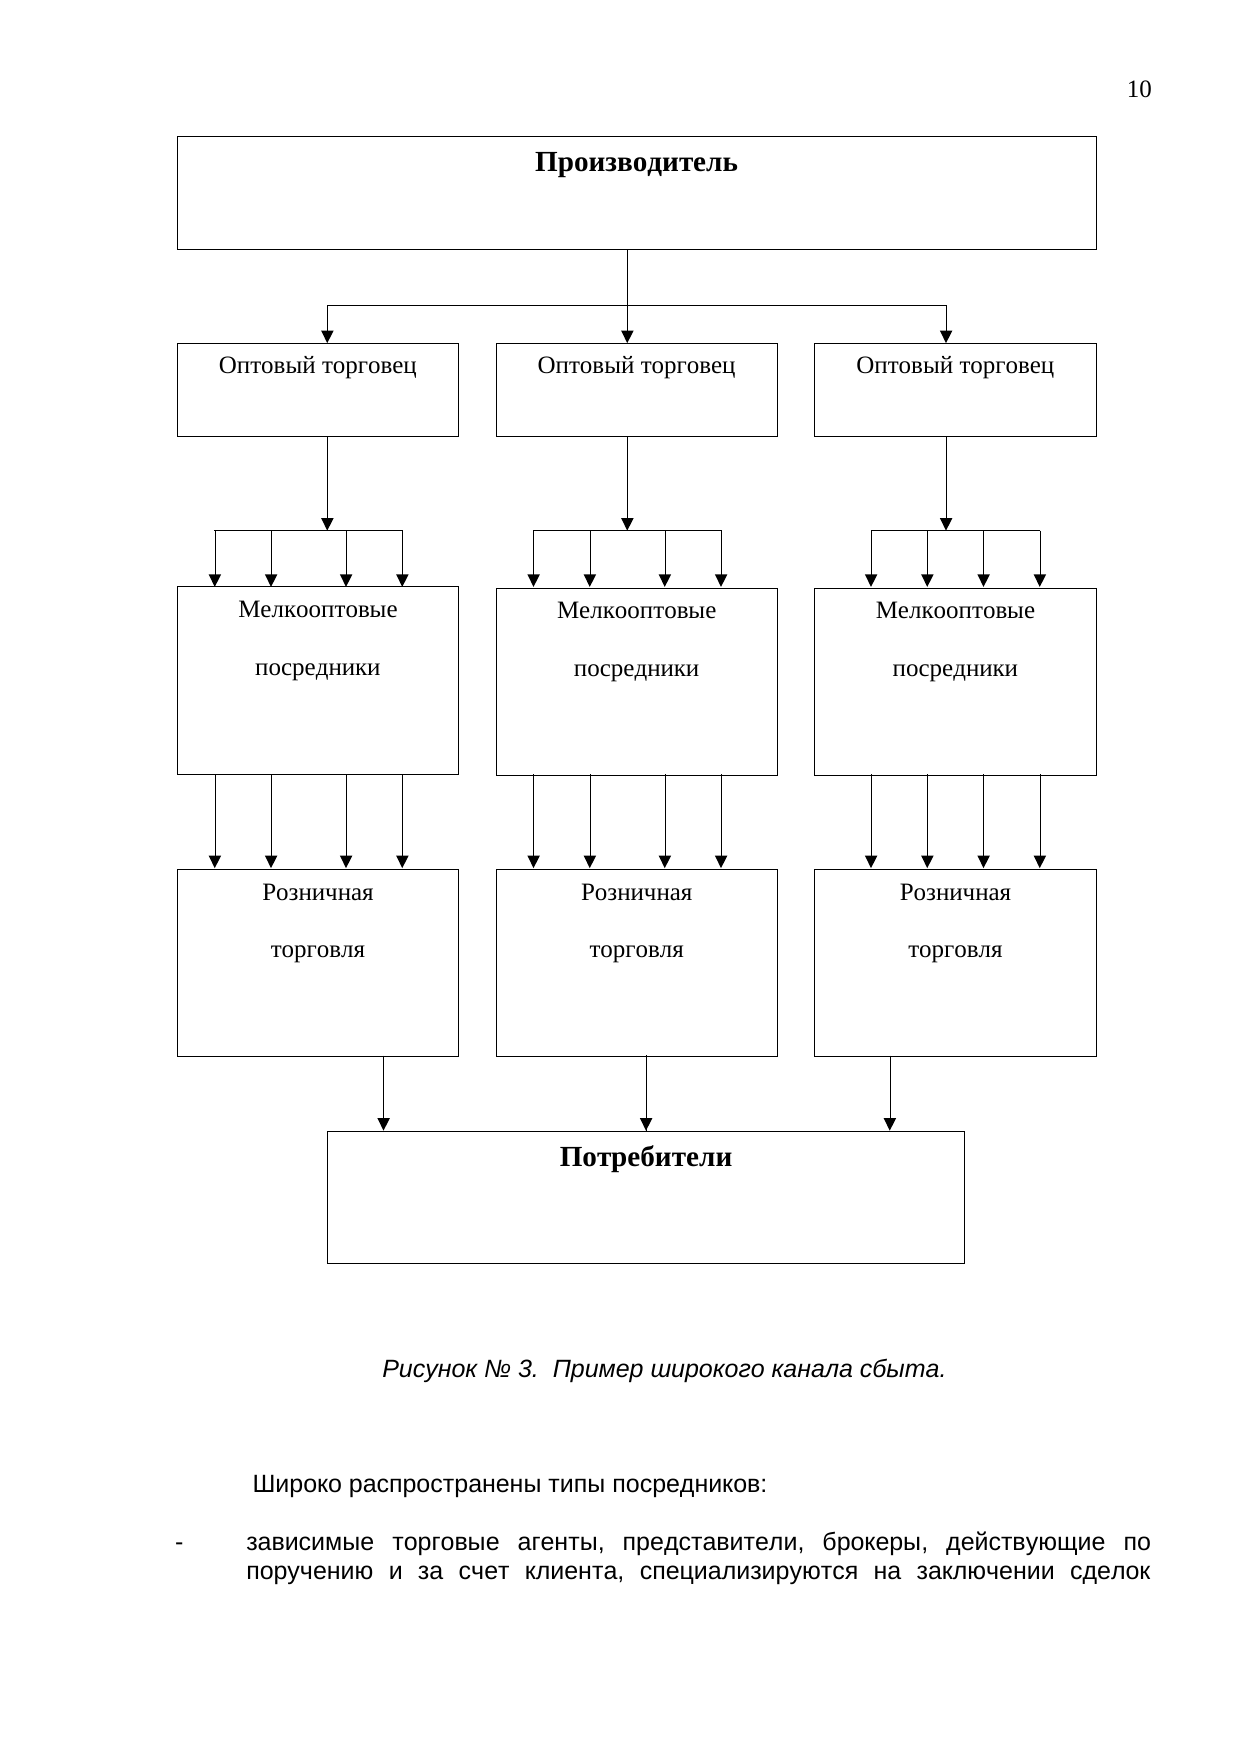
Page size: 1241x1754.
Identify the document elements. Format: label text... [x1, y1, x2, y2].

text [175, 1527, 1152, 1584]
text Рисунок № 3. Пример широкого канала сбыта. [177, 1354, 1152, 1383]
text Широко распространены типы посредников: [177, 1469, 1152, 1498]
